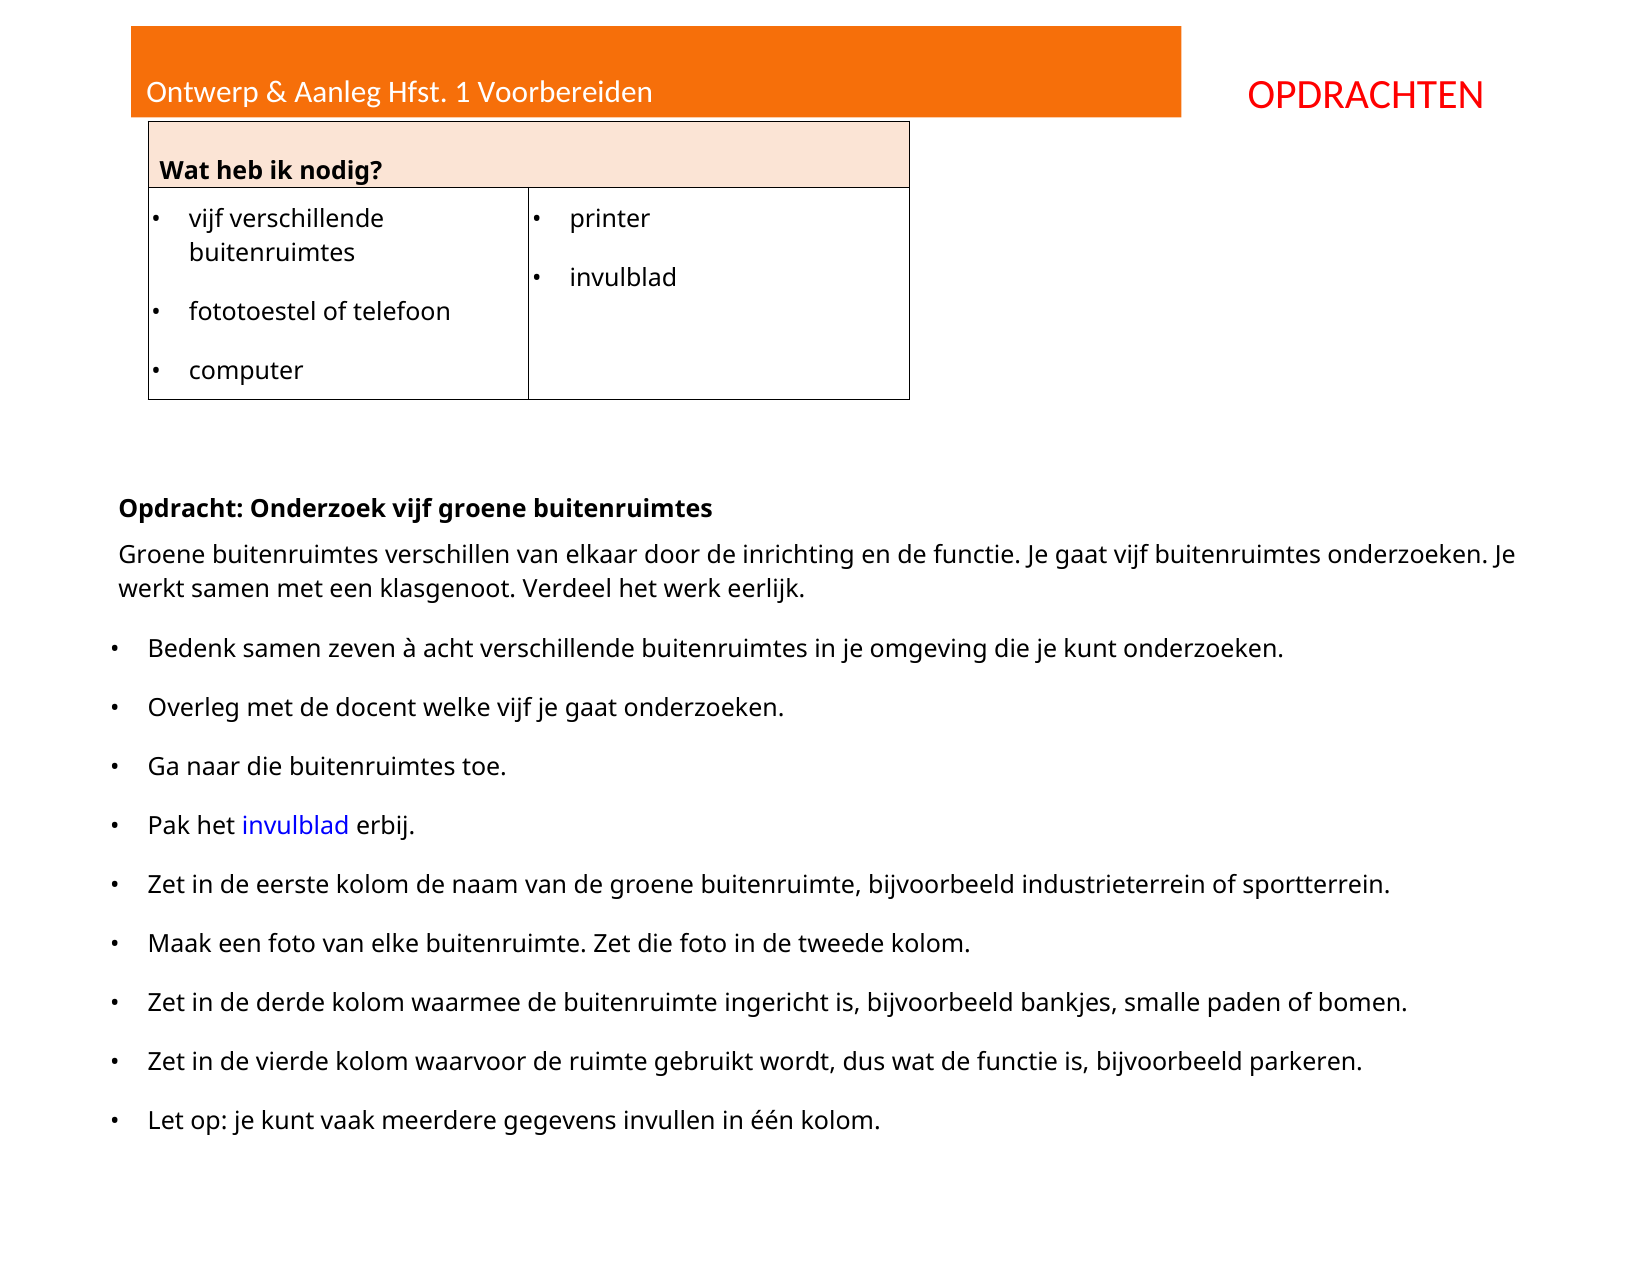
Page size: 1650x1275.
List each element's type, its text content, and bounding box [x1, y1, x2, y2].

list Zet in de vierde kolom waarvoor de ruimte gebruikt wordt, dus wat de functie is, bijvoorbeeld parkeren. [110, 1044, 1532, 1078]
table_cell printer invulblad [529, 188, 909, 399]
list Pak het invulblad erbij. [110, 807, 1532, 841]
table_header Wat heb ik nodig? [149, 122, 909, 187]
text Opdracht: Onderzoek vijf groene buitenruimtes [118, 491, 1532, 524]
table_cell vijf verschillende buitenruimtes fototoestel of telefoon computer [149, 188, 528, 399]
list Bedenk samen zeven à acht verschillende buitenruimtes in je omgeving die je kunt onderzoeken. [110, 630, 1532, 664]
list Zet in de eerste kolom de naam van de groene buitenruimte, bijvoorbeeld industrieterrein of sportterrein. [110, 866, 1532, 901]
text Groene buitenruimtes verschillen van elkaar door de inrichting en de functie. Je gaat vijf buitenruimtes onderzoeken. Je werkt samen met een klasgenoot. Verdeel het werk eerlijk. [118, 537, 1532, 605]
list Overleg met de docent welke vijf je gaat onderzoeken. [110, 689, 1532, 723]
list Ga naar die buitenruimtes toe. [110, 748, 1532, 782]
list Maak een foto van elke buitenruimte. Zet die foto in de tweede kolom. [110, 926, 1532, 959]
list Let op: je kunt vaak meerdere gegevens invullen in één kolom. [110, 1103, 1532, 1137]
list Zet in de derde kolom waarmee de buitenruimte ingericht is, bijvoorbeeld bankjes, smalle paden of bomen. [110, 984, 1532, 1019]
